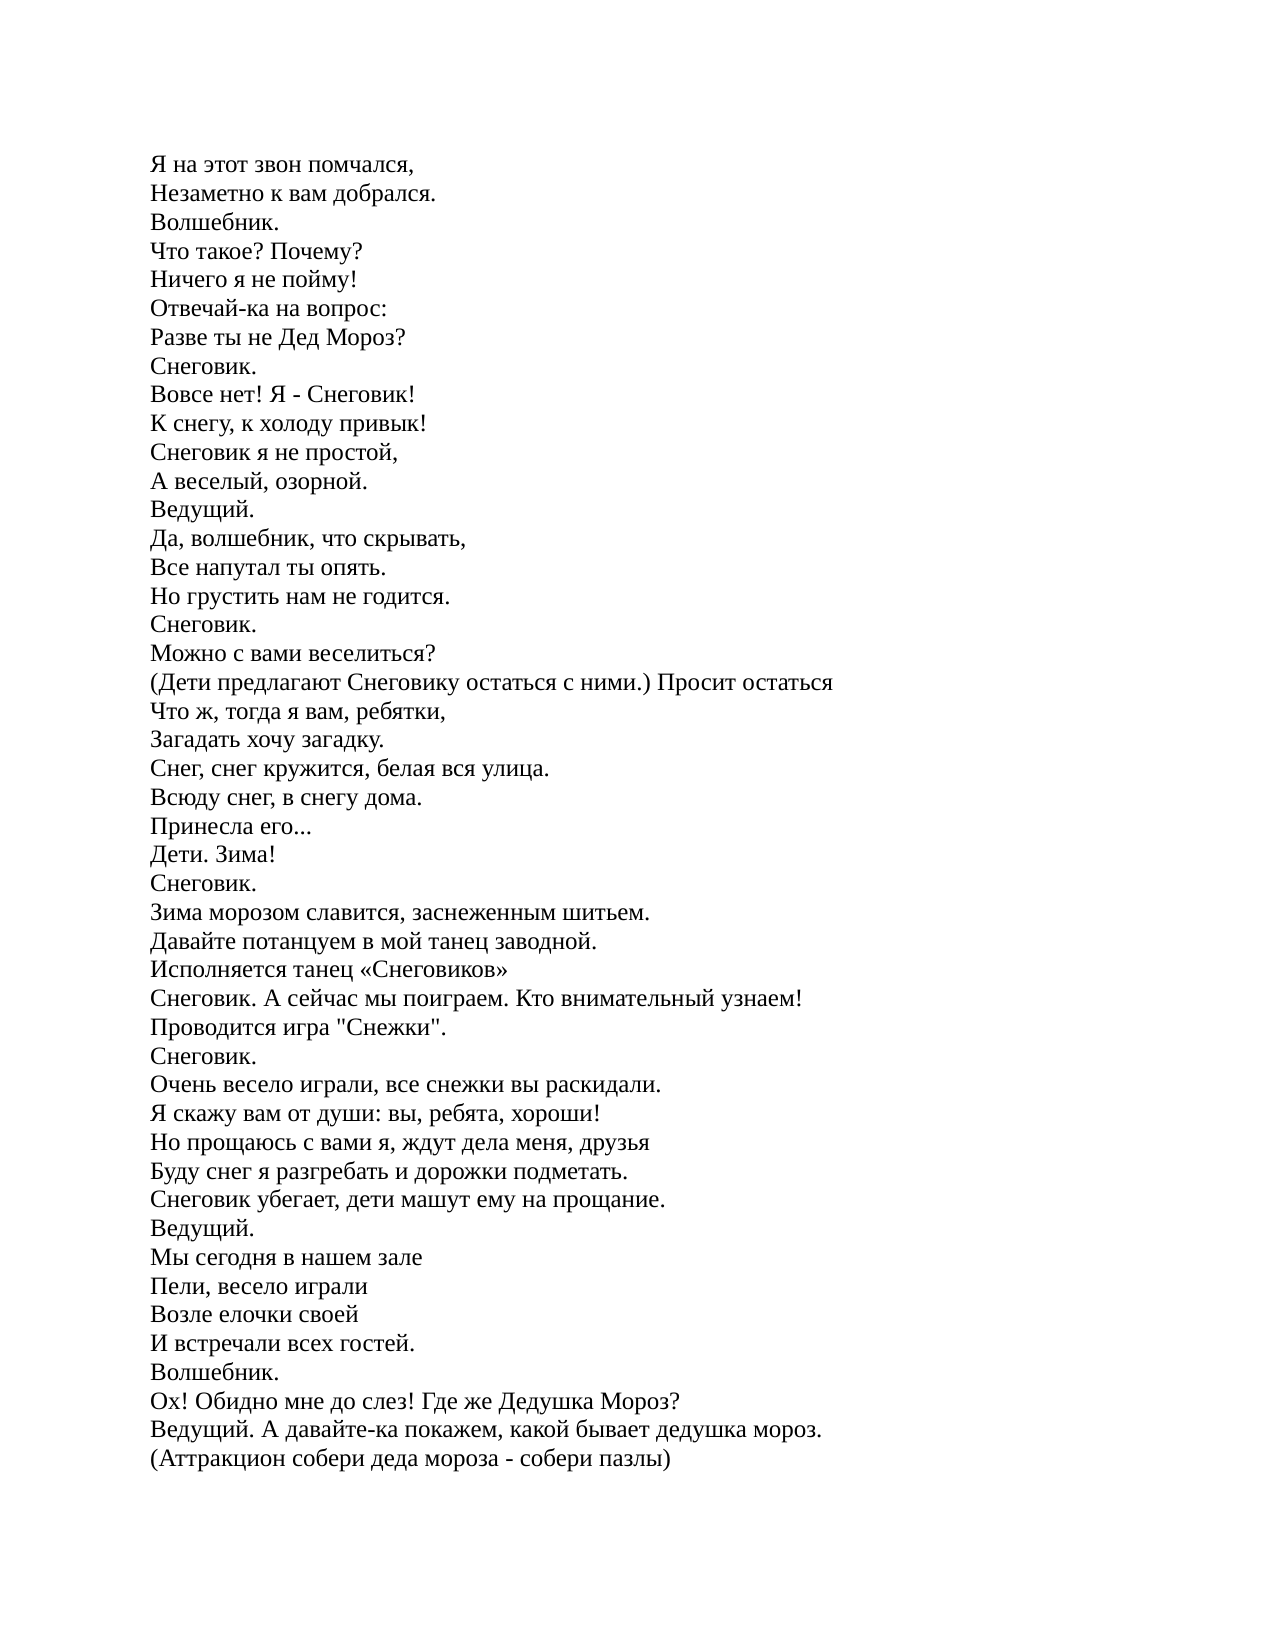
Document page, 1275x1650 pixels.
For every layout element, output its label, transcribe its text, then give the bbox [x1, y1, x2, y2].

text Проводится игра "Снежки". [150, 1012, 1125, 1041]
text Снеговик. [150, 1041, 1125, 1070]
text Снеговик. [150, 610, 1125, 639]
text Вовсе нет! Я - Снеговик! [150, 380, 1125, 409]
text Да, волшебник, что скрывать, [150, 524, 1125, 552]
text Зима морозом славится, заснеженным шитьем. [150, 897, 1125, 926]
text Снег, снег кружится, белая вся улица. [150, 754, 1125, 782]
text Но прощаюсь с вами я, ждут дела меня, друзья [150, 1127, 1125, 1156]
text Всюду снег, в снегу дома. [150, 782, 1125, 811]
text Снеговик убегает, дети машут ему на прощание. [150, 1185, 1125, 1214]
text (Аттракцион собери деда мороза - собери пазлы) [150, 1444, 1125, 1472]
text Ведущий. А давайте-ка покажем, какой бывает дедушка мороз. [150, 1415, 1125, 1444]
text Принесла его... [150, 811, 1125, 840]
text Разве ты не Дед Мороз? [150, 322, 1125, 351]
text Ведущий. [150, 1214, 1125, 1242]
text Буду снег я разгребать и дорожки подметать. [150, 1156, 1125, 1185]
text Ох! Обидно мне до слез! Где же Дедушка Мороз? [150, 1386, 1125, 1415]
text Ничего я не пойму! [150, 265, 1125, 294]
text Я скажу вам от души: вы, ребята, хороши! [150, 1099, 1125, 1127]
text Волшебник. [150, 1357, 1125, 1386]
text Дети. Зима! [150, 840, 1125, 869]
text Ведущий. [150, 495, 1125, 524]
text Давайте потанцуем в мой танец заводной. [150, 926, 1125, 955]
text Загадать хочу загадку. [150, 725, 1125, 754]
text Но грустить нам не годится. [150, 581, 1125, 610]
text Все напутал ты опять. [150, 552, 1125, 581]
text Снеговик. [150, 351, 1125, 380]
text Я на этот звон помчался, [150, 150, 1125, 179]
text Очень весело играли, все снежки вы раскидали. [150, 1070, 1125, 1099]
text Снеговик. А сейчас мы поиграем. Кто внимательный узнаем! [150, 984, 1125, 1012]
text Что такое? Почему? [150, 236, 1125, 265]
text Волшебник. [150, 207, 1125, 236]
text Мы сегодня в нашем зале [150, 1242, 1125, 1271]
text Снеговик я не простой, [150, 437, 1125, 466]
text Исполняется танец «Снеговиков» [150, 955, 1125, 984]
text Что ж, тогда я вам, ребятки, [150, 696, 1125, 725]
text Незаметно к вам добрался. [150, 179, 1125, 207]
text Пели, весело играли [150, 1271, 1125, 1300]
text И встречали всех гостей. [150, 1329, 1125, 1357]
text А веселый, озорной. [150, 466, 1125, 495]
text Отвечай-ка на вопрос: [150, 294, 1125, 322]
text Можно с вами веселиться? [150, 639, 1125, 667]
text К снегу, к холоду привык! [150, 409, 1125, 437]
text (Дети предлагают Снеговику остаться с ними.) Просит остаться [150, 667, 1125, 696]
text Снеговик. [150, 869, 1125, 897]
text Возле елочки своей [150, 1300, 1125, 1329]
